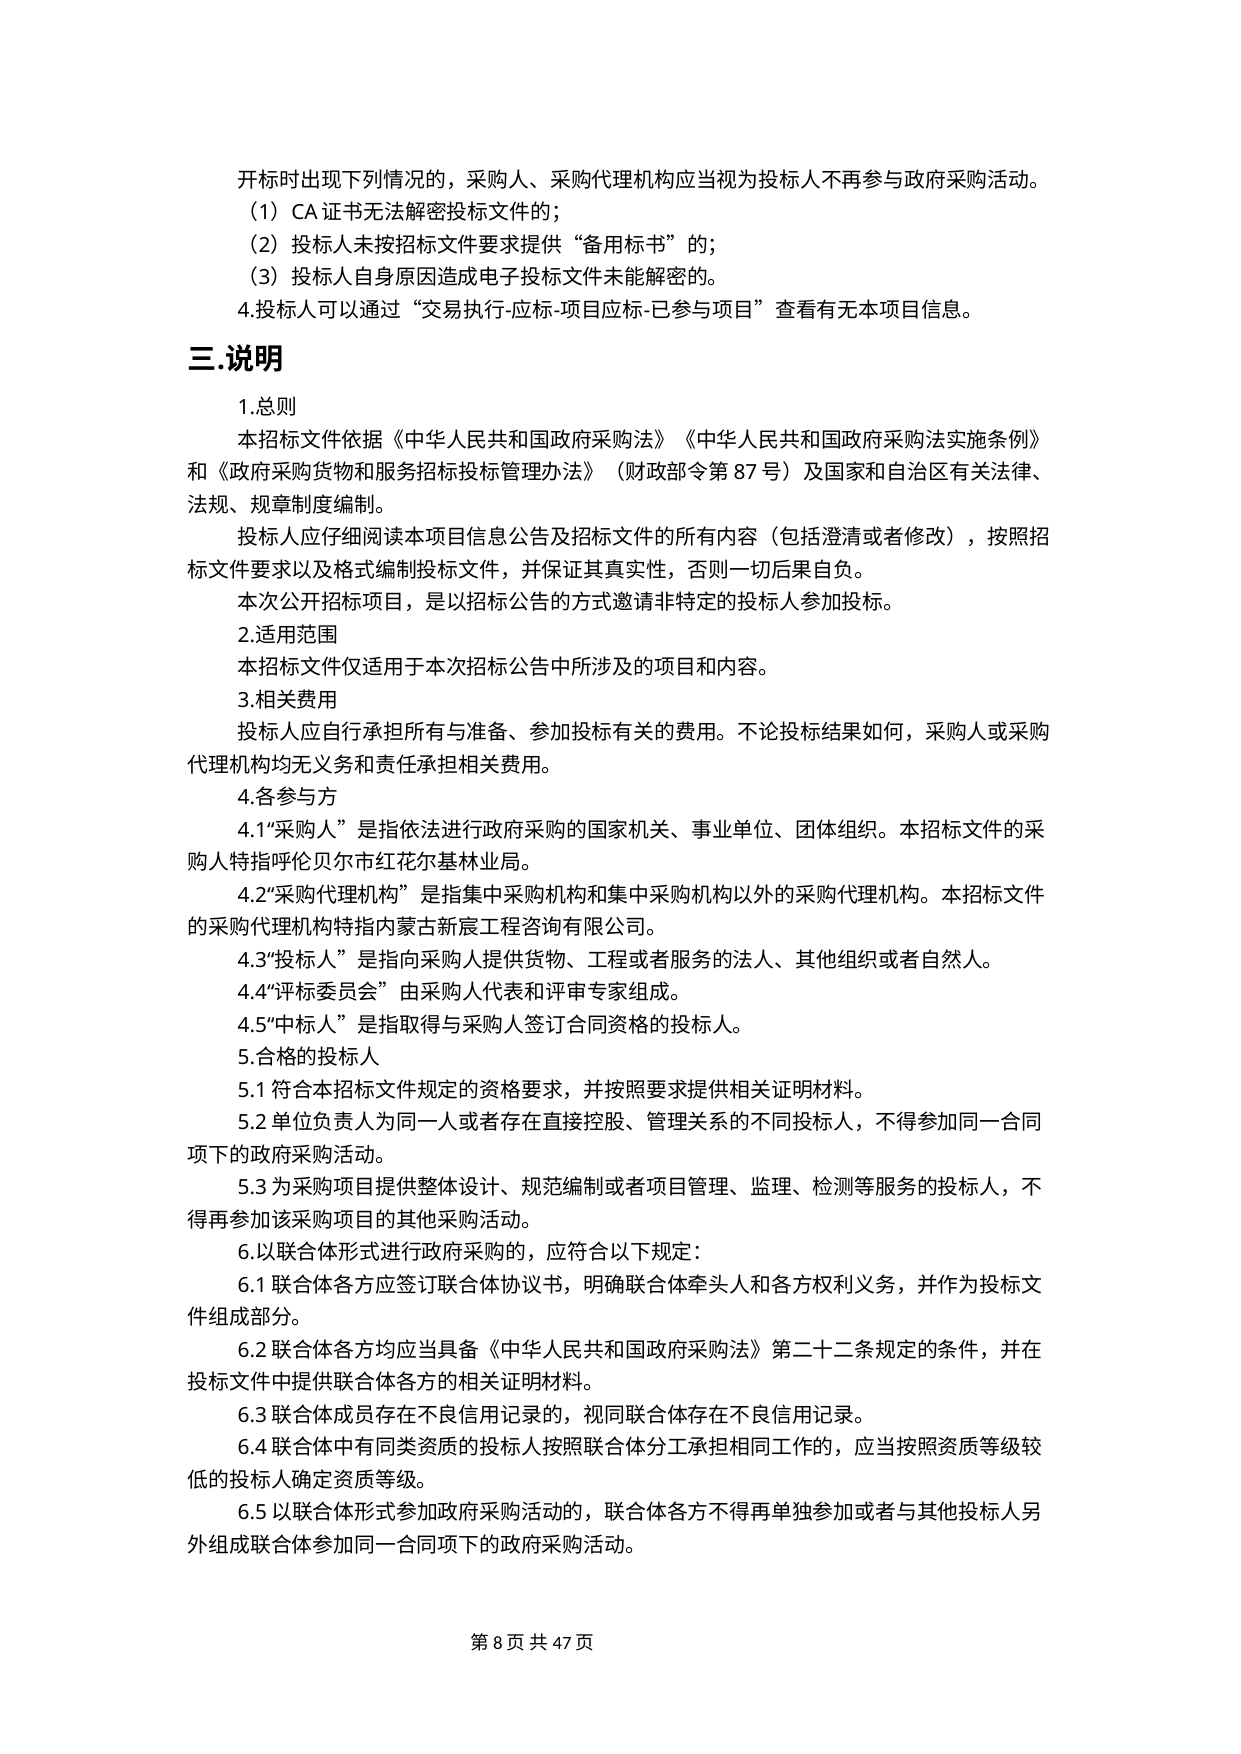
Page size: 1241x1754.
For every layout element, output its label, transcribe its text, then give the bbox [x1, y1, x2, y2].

text 4.1“采购人”是指依法进行政府采购的国家机关、事业单位、团体组织。本招标文件的采购人特指呼伦贝尔市红花尔基林业局。 [187, 812, 1053, 877]
text 投标人应自行承担所有与准备、参加投标有关的费用。不论投标结果如何，采购人或采购代理机构均无义务和责任承担相关费用。 [187, 714, 1053, 779]
text 开标时出现下列情况的，采购人、采购代理机构应当视为投标人不再参与政府采购活动。 [187, 162, 1053, 194]
text 4.5“中标人”是指取得与采购人签订合同资格的投标人。 [187, 1007, 1053, 1039]
text 1.总则 [187, 389, 1053, 422]
text 6.2联合体各方均应当具备《中华人民共和国政府采购法》第二十二条规定的条件，并在投标文件中提供联合体各方的相关证明材料。 [187, 1332, 1053, 1397]
text 5.1符合本招标文件规定的资格要求，并按照要求提供相关证明材料。 [187, 1072, 1053, 1104]
text 6.3联合体成员存在不良信用记录的，视同联合体存在不良信用记录。 [187, 1397, 1053, 1429]
text 6.以联合体形式进行政府采购的，应符合以下规定： [187, 1234, 1053, 1267]
text 本次公开招标项目，是以招标公告的方式邀请非特定的投标人参加投标。 [187, 584, 1053, 617]
text 4.3“投标人”是指向采购人提供货物、工程或者服务的法人、其他组织或者自然人。 [187, 942, 1053, 974]
text 6.4联合体中有同类资质的投标人按照联合体分工承担相同工作的，应当按照资质等级较低的投标人确定资质等级。 [187, 1429, 1053, 1494]
text （2）投标人未按招标文件要求提供“备用标书”的； [187, 227, 1053, 259]
text 6.5以联合体形式参加政府采购活动的，联合体各方不得再单独参加或者与其他投标人另外组成联合体参加同一合同项下的政府采购活动。 [187, 1494, 1053, 1559]
text （1）CA证书无法解密投标文件的； [187, 194, 1053, 227]
text 本招标文件依据《中华人民共和国政府采购法》《中华人民共和国政府采购法实施条例》和《政府采购货物和服务招标投标管理办法》（财政部令第87号）及国家和自治区有关法律、法规、规章制度编制。 [187, 422, 1053, 519]
text （3）投标人自身原因造成电子投标文件未能解密的。 [187, 259, 1053, 292]
text 4.2“采购代理机构”是指集中采购机构和集中采购机构以外的采购代理机构。本招标文件的采购代理机构特指内蒙古新宸工程咨询有限公司。 [187, 877, 1053, 942]
text 4.各参与方 [187, 779, 1053, 812]
text 4.投标人可以通过“交易执行-应标-项目应标-已参与项目”查看有无本项目信息。 [187, 292, 1053, 324]
text 6.1联合体各方应签订联合体协议书，明确联合体牵头人和各方权利义务，并作为投标文件组成部分。 [187, 1267, 1053, 1332]
text 投标人应仔细阅读本项目信息公告及招标文件的所有内容（包括澄清或者修改），按照招标文件要求以及格式编制投标文件，并保证其真实性，否则一切后果自负。 [187, 519, 1053, 584]
text 2.适用范围 [187, 617, 1053, 649]
text 5.3为采购项目提供整体设计、规范编制或者项目管理、监理、检测等服务的投标人，不得再参加该采购项目的其他采购活动。 [187, 1169, 1053, 1234]
text 三.说明 [187, 324, 1053, 389]
text 本招标文件仅适用于本次招标公告中所涉及的项目和内容。 [187, 649, 1053, 682]
text 5.合格的投标人 [187, 1039, 1053, 1072]
text 4.4“评标委员会”由采购人代表和评审专家组成。 [187, 974, 1053, 1007]
text 3.相关费用 [187, 682, 1053, 714]
text 5.2单位负责人为同一人或者存在直接控股、管理关系的不同投标人，不得参加同一合同项下的政府采购活动。 [187, 1104, 1053, 1169]
